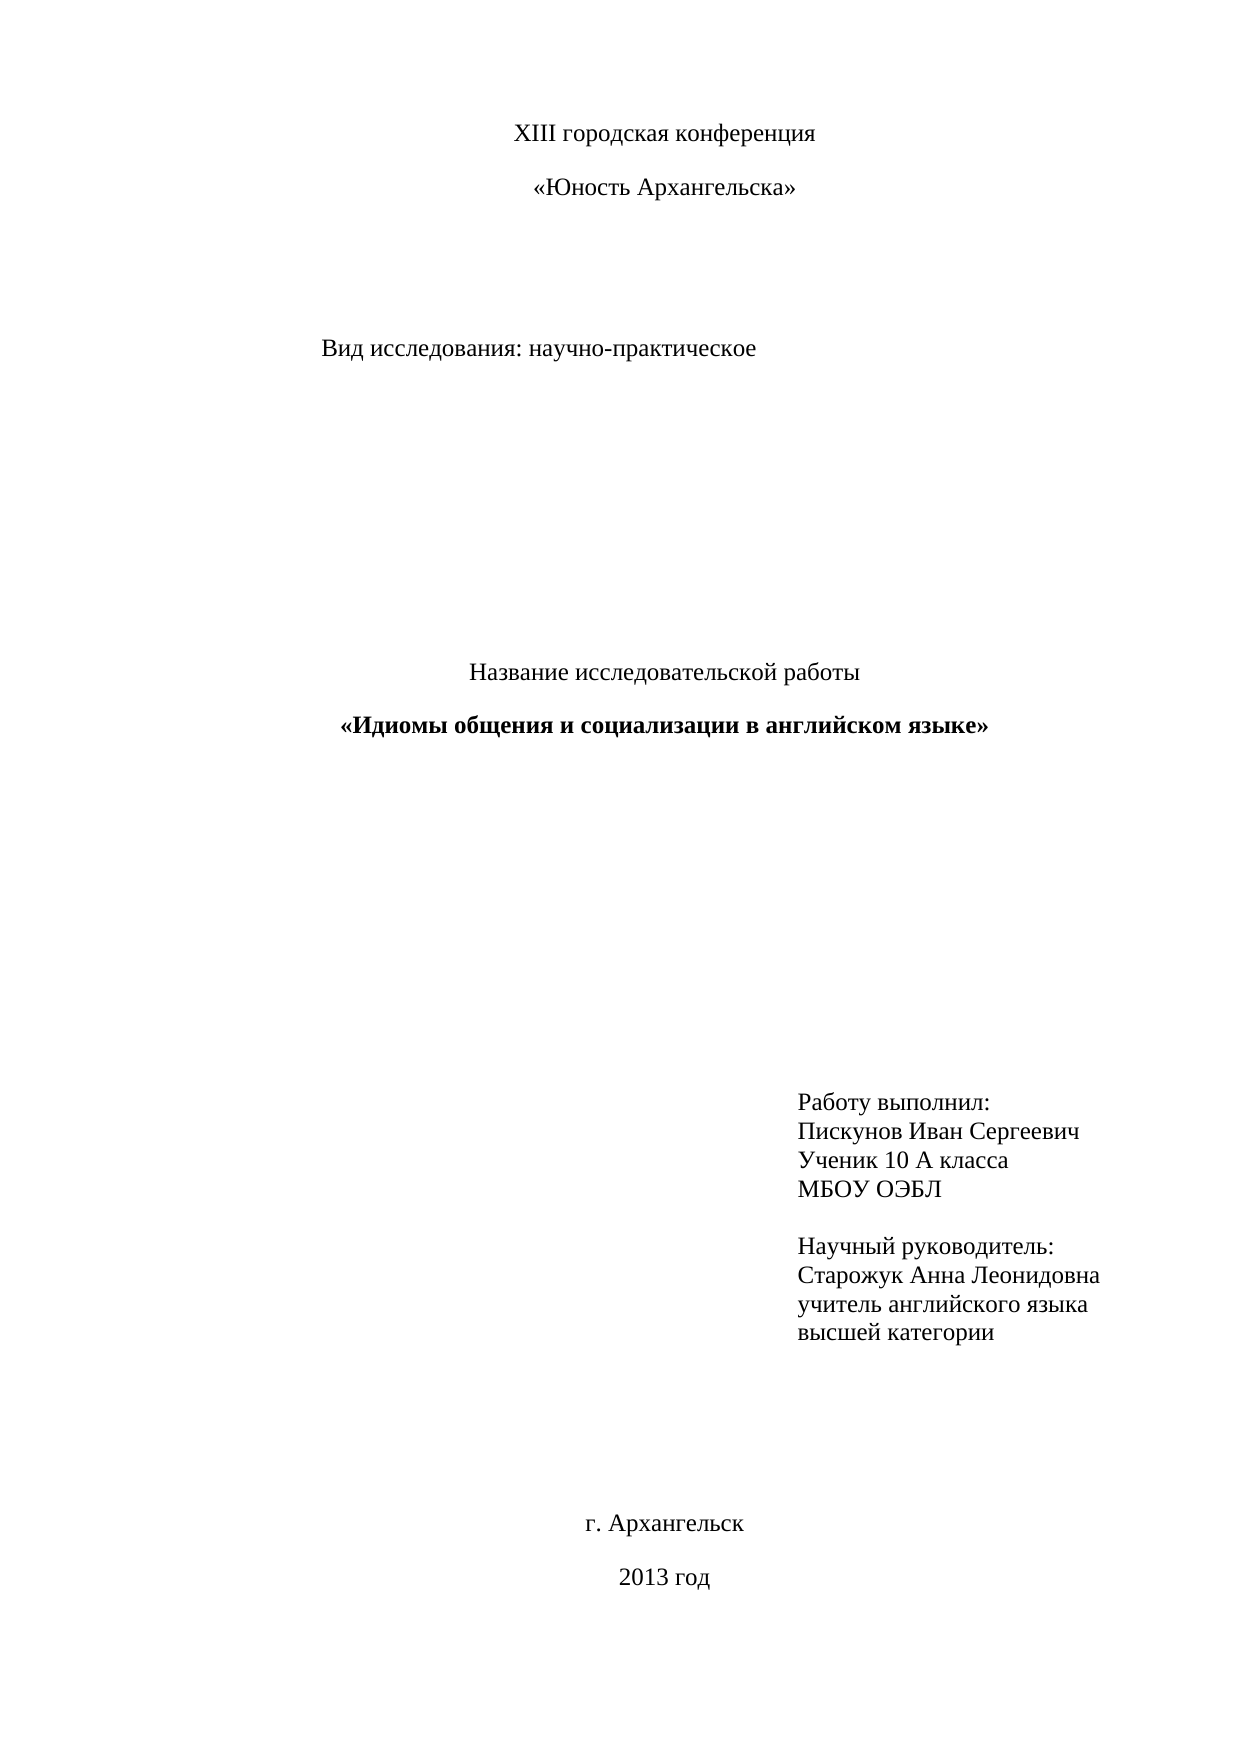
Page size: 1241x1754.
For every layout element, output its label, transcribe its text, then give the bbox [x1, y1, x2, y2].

text «Идиомы общения и социализации в английском языке» [177, 711, 1152, 739]
text Старожук Анна Леонидовна [177, 1260, 1152, 1289]
text г. Архангельск [177, 1508, 1152, 1537]
text Пискунов Иван Сергеевич [177, 1116, 1152, 1145]
text 2013 год [177, 1562, 1152, 1590]
text «Юность Архангельска» [177, 172, 1152, 201]
text Научный руководитель: [177, 1231, 1152, 1260]
text XIII городская конференция [177, 118, 1152, 147]
text высшей категории [177, 1317, 1152, 1346]
text Ученик 10 А класса [177, 1145, 1152, 1174]
text учитель английского языка [177, 1289, 1152, 1317]
text Работу выполнил: [177, 1087, 1152, 1116]
text Вид исследования: научно-практическое [177, 333, 1152, 362]
text МБОУ ОЭБЛ [177, 1174, 1152, 1202]
text Название исследовательской работы [177, 657, 1152, 685]
